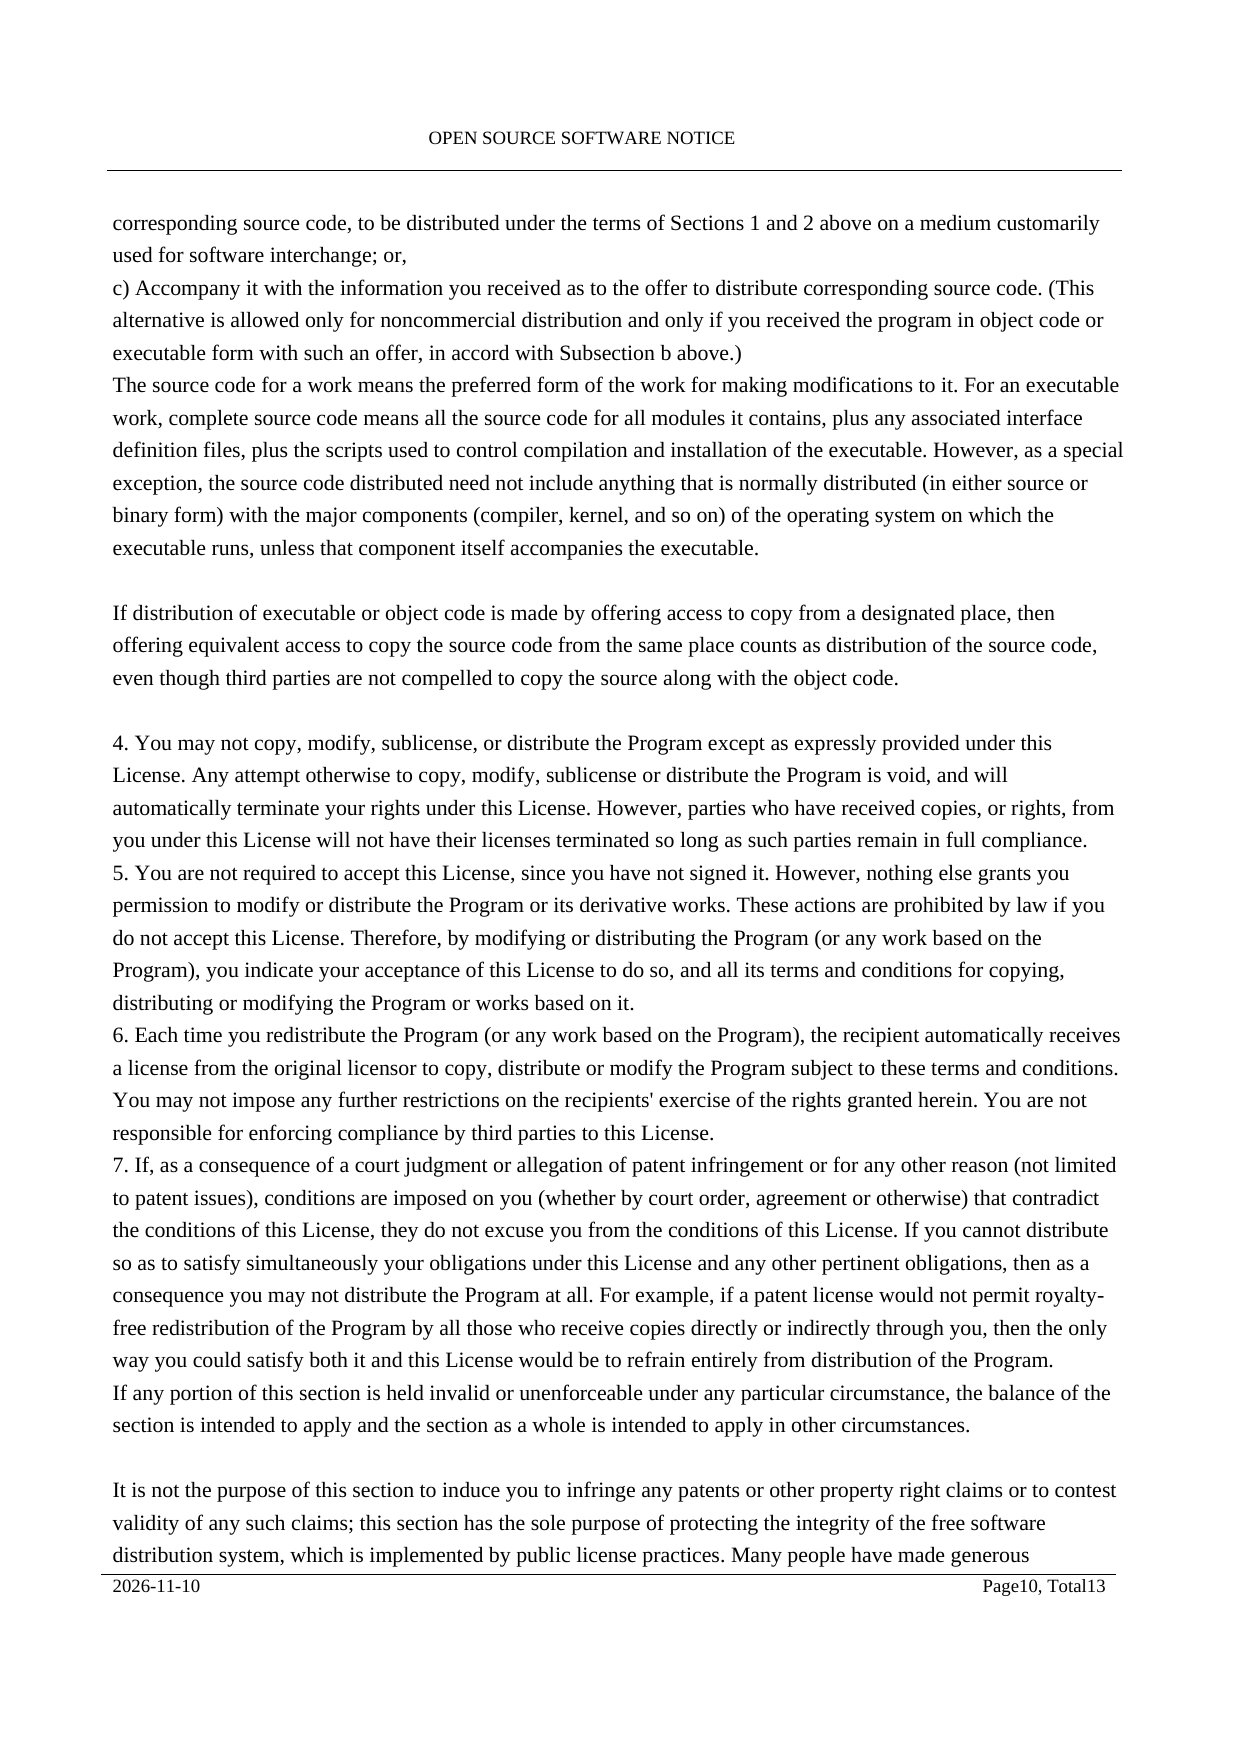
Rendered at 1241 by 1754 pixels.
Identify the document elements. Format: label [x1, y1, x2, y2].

text [112, 206, 1128, 1571]
